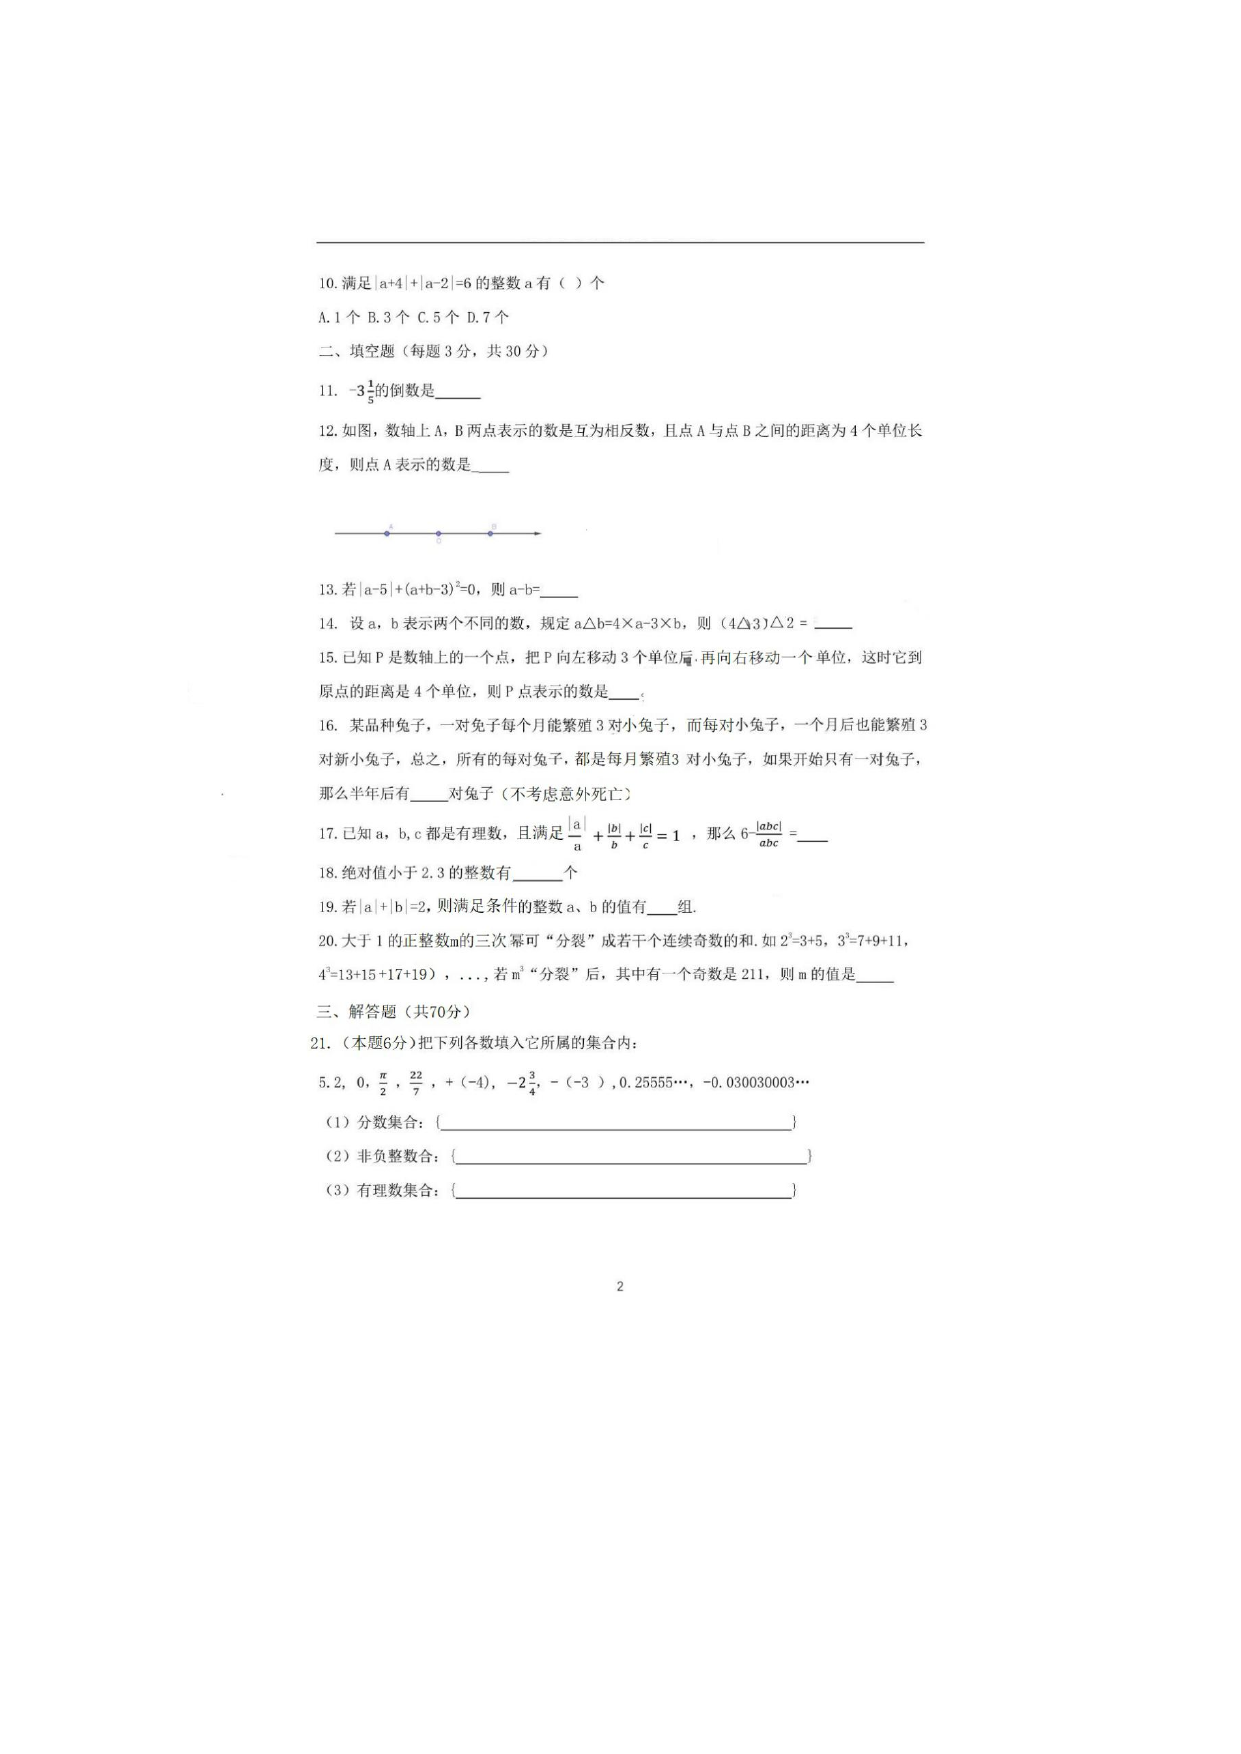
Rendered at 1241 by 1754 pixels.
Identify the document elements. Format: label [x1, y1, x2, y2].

picture [187, 162, 1052, 1384]
